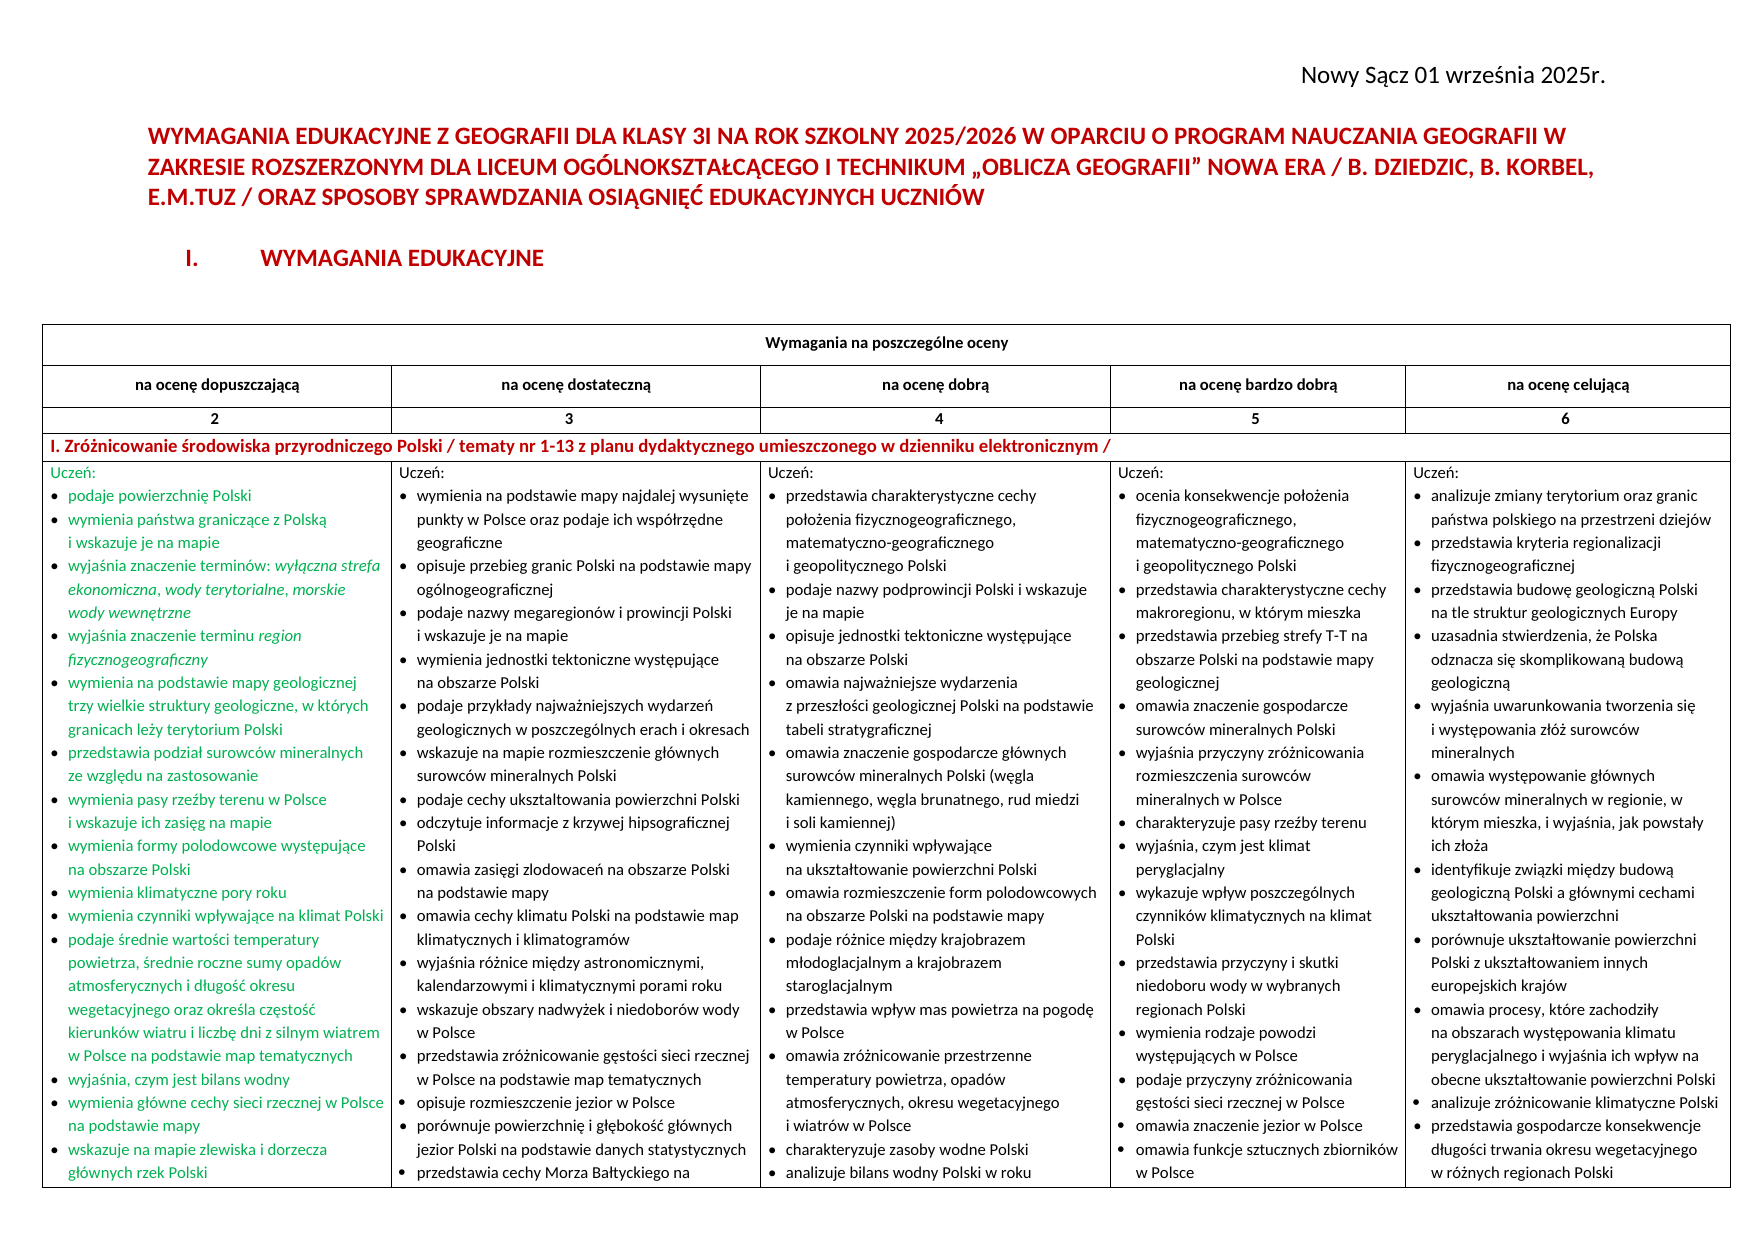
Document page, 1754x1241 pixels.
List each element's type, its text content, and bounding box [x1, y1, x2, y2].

table_cell 6 [1406, 408, 1730, 433]
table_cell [392, 462, 760, 1187]
text Nowy Sącz 01 września 2025r. [148, 59, 1606, 89]
table_cell 5 [1111, 408, 1405, 433]
list WYMAGANIA EDUKACYJNE [185, 242, 1606, 273]
table_header Wymagania na poszczególne oceny [43, 325, 1730, 365]
table_cell na ocenę dopuszczającą [43, 366, 391, 407]
table_cell 4 [761, 408, 1110, 433]
table_cell na ocenę bardzo dobrą [1111, 366, 1405, 407]
text WYMAGANIA EDUKACYJNE Z GEOGRAFII DLA KLASY 3I NA ROK SZKOLNY 2025/2026 W OPARCIU O PROGRAM NAUCZANIA GEOGRAFII W ZAKRESIE ROZSZERZONYM DLA LICEUM OGÓLNOKSZTAŁCĄCEGO I TECHNIKUM „OBLICZA GEOGRAFII” NOWA ERA / B. DZIEDZIC, B. KORBEL, E.M.TUZ / ORAZ SPOSOBY SPRAWDZANIA OSIĄGNIĘĆ EDUKACYJNYCH UCZNIÓW [148, 120, 1606, 212]
table_cell 2 [43, 408, 391, 433]
table_cell I. Zróżnicowanie środowiska przyrodniczego Polski / tematy nr 1-13 z planu dydaktycznego umieszczonego w dzienniku elektronicznym / [43, 434, 1730, 461]
table_cell na ocenę celującą [1406, 366, 1730, 407]
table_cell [761, 462, 1110, 1187]
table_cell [43, 462, 391, 1187]
table_cell na ocenę dostateczną [392, 366, 760, 407]
table_cell 3 [392, 408, 760, 433]
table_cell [1406, 462, 1730, 1187]
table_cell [1111, 462, 1405, 1187]
table_cell na ocenę dobrą [761, 366, 1110, 407]
